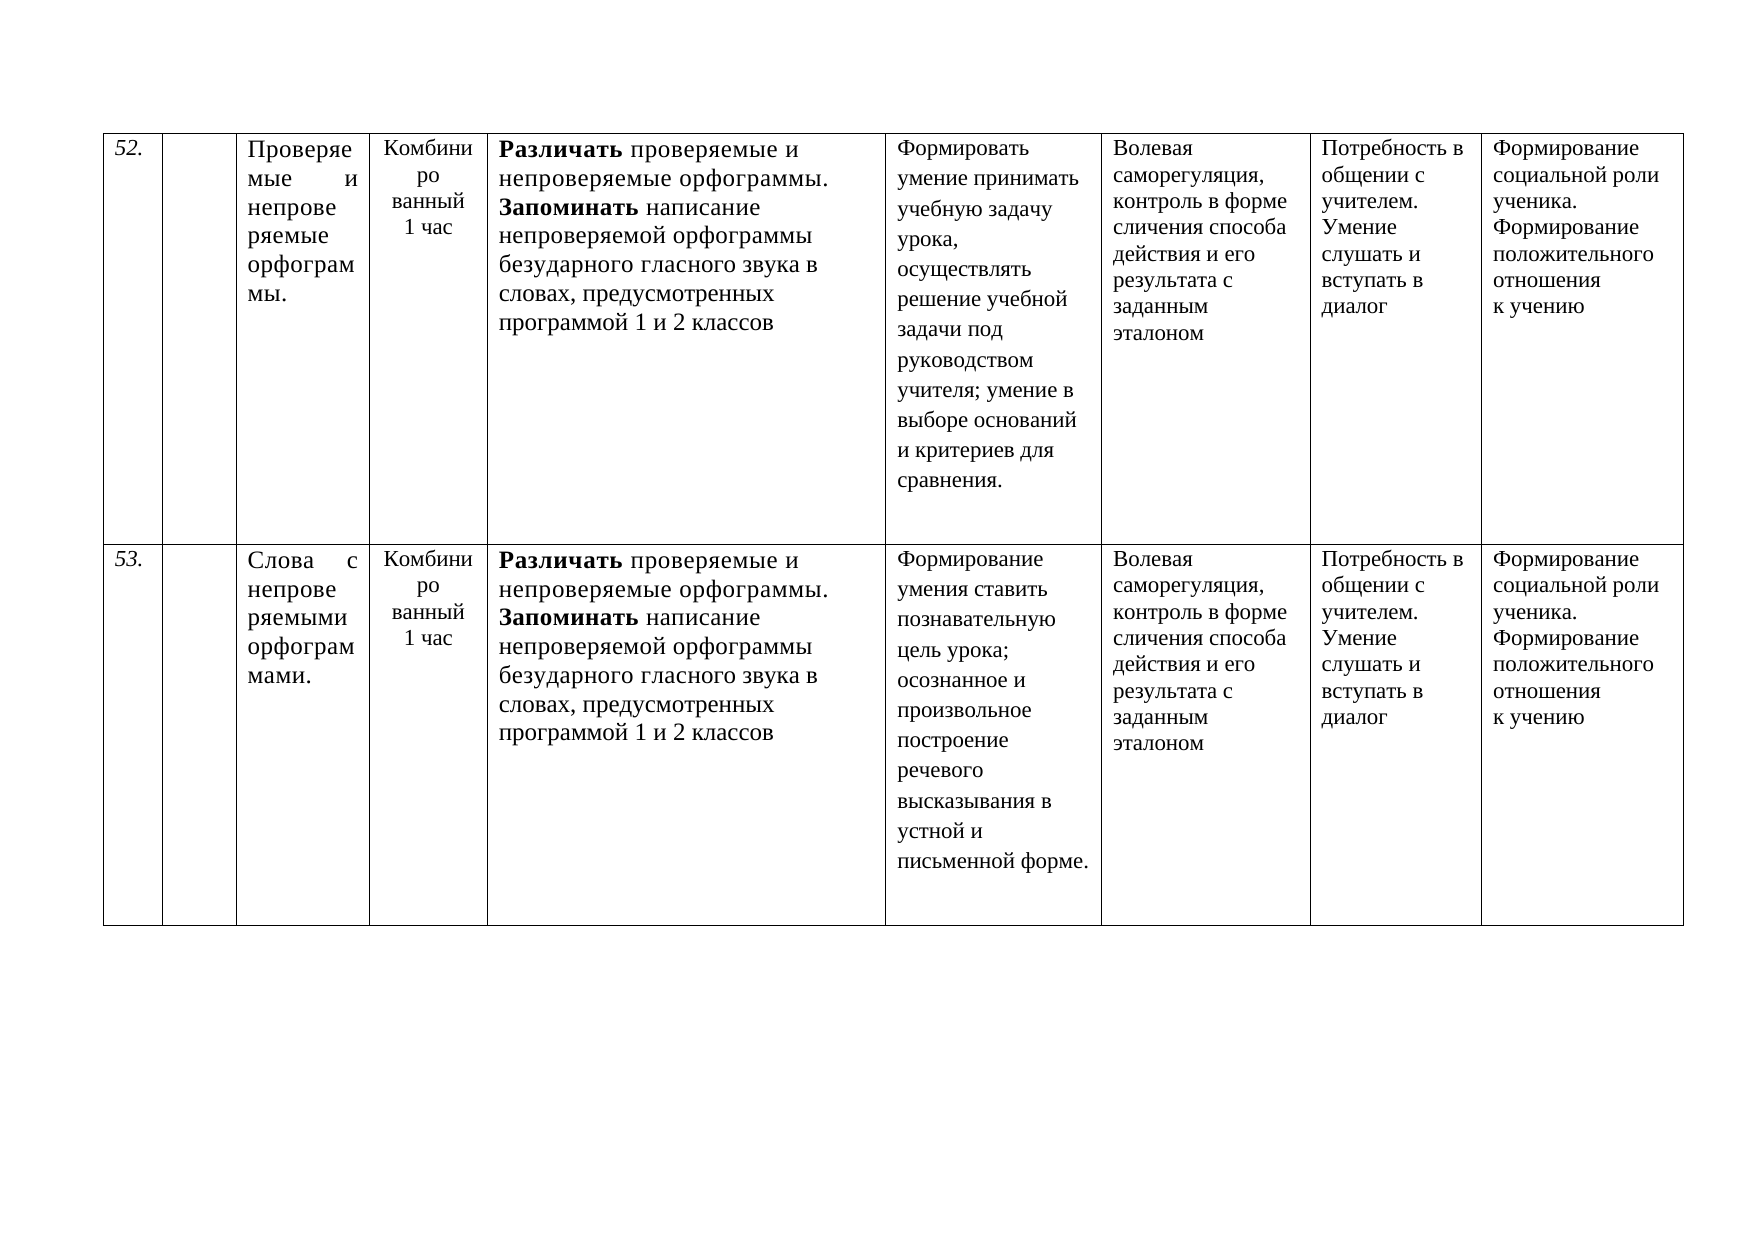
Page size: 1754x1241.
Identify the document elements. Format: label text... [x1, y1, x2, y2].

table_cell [488, 545, 885, 924]
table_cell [1482, 545, 1683, 924]
table_cell Волевая саморегуляция, контроль в форме сличения способа действия и его результата с заданным эталоном [1102, 545, 1310, 924]
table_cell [370, 134, 487, 544]
table_cell [104, 545, 162, 924]
table_cell [163, 134, 236, 544]
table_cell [1311, 545, 1481, 924]
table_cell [1102, 134, 1310, 544]
table_cell Слова с непрове ряемыми орфограммами. [237, 545, 369, 924]
table_cell Формирование умения ставить познавательную цель урока; осознанное и произвольное построение речевого высказывания в устной и письменной форме. [886, 545, 1101, 924]
table_cell Проверяемые и непрове ряемые орфограммы. [237, 134, 369, 544]
table_cell Формировать умение принимать учебную задачу урока, осуществлять решение учебной задачи под руководством учителя; умение в выборе оснований и критериев для сравнения. [886, 134, 1101, 544]
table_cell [1311, 134, 1481, 544]
table_cell [163, 545, 236, 924]
table_cell [104, 134, 162, 544]
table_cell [1482, 134, 1683, 544]
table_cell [370, 545, 487, 924]
